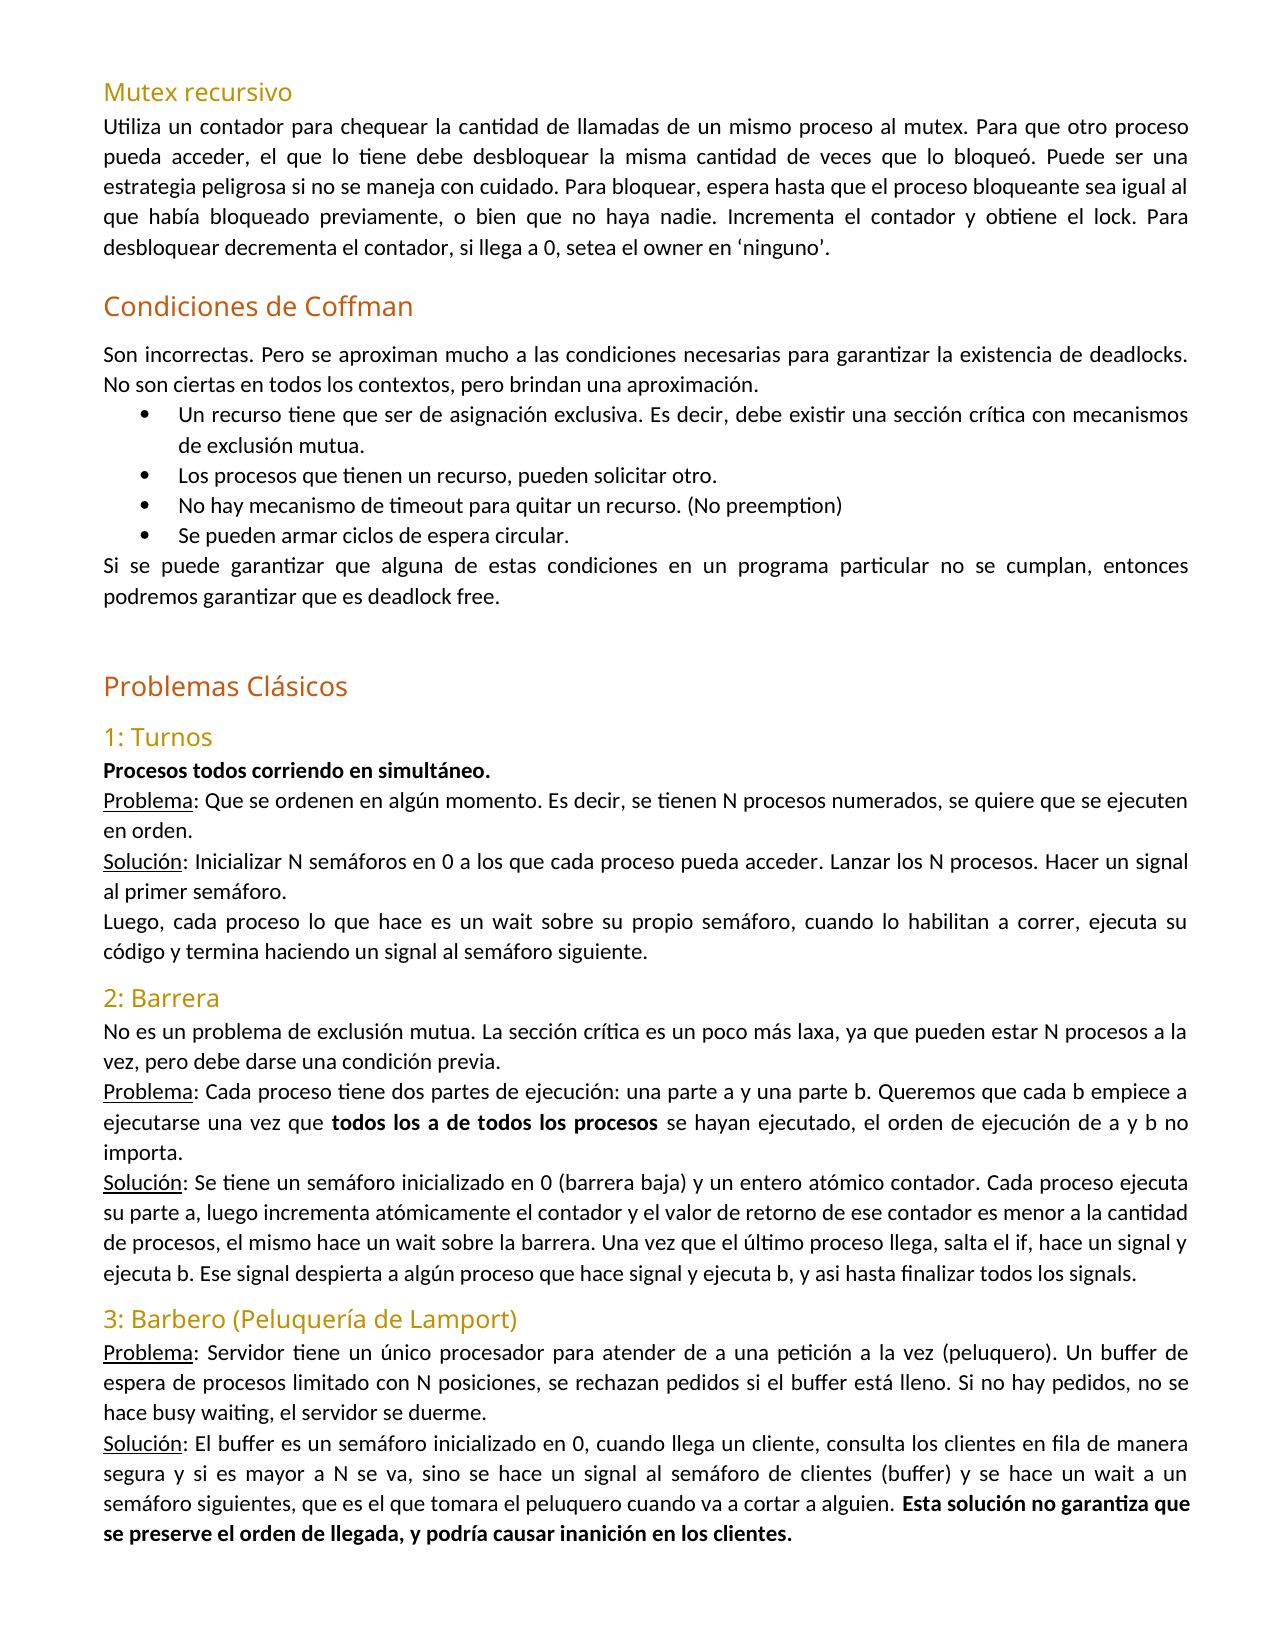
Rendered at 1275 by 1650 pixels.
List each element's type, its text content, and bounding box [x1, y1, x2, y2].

list Se pueden armar ciclos de espera circular. [141, 521, 1191, 549]
text Solución: El buffer es un semáforo inicializado en 0, cuando llega un cliente, consulta los clientes en fila de manera segura y si es mayor a N se va, sino se hace un signal al semáforo de clientes (buffer) y se hace un wait a un semáforo siguientes, que es el que tomara el peluquero cuando va a cortar a alguien. Esta solución no garantiza que se preserve el orden de llegada, y podría causar inanición en los clientes. [103, 1429, 1191, 1547]
subtitle 2: Barrera [103, 980, 1191, 1014]
text Solución: Inicializar N semáforos en 0 a los que cada proceso pueda acceder. Lanzar los N procesos. Hacer un signal al primer semáforo. [103, 847, 1191, 905]
list Los procesos que tienen un recurso, pueden solicitar otro. [141, 461, 1191, 489]
text Luego, cada proceso lo que hace es un wait sobre su propio semáforo, cuando lo habilitan a correr, ejecuta su código y termina haciendo un signal al semáforo siguiente. [103, 907, 1191, 966]
text Procesos todos corriendo en simultáneo. [103, 756, 1191, 784]
list Un recurso tiene que ser de asignación exclusiva. Es decir, debe existir una sección crítica con mecanismos de exclusión mutua. [141, 401, 1191, 459]
subtitle 1: Turnos [103, 719, 1191, 753]
text Utiliza un contador para chequear la cantidad de llamadas de un mismo proceso al mutex. Para que otro proceso pueda acceder, el que lo tiene debe desbloquear la misma cantidad de veces que lo bloqueó. Puede ser una estrategia peligrosa si no se maneja con cuidado. Para bloquear, espera hasta que el proceso bloqueante sea igual al que había bloqueado previamente, o bien que no haya nadie. Incrementa el contador y obtiene el lock. Para desbloquear decrementa el contador, si llega a 0, setea el owner en ‘ninguno’. [103, 112, 1191, 261]
subtitle 3: Barbero (Peluquería de Lamport) [103, 1301, 1191, 1335]
list No hay mecanismo de timeout para quitar un recurso. (No preemption) [141, 491, 1191, 519]
subtitle Condiciones de Coffman [103, 288, 1191, 325]
text Son incorrectas. Pero se aproximan mucho a las condiciones necesarias para garantizar la existencia de deadlocks. No son ciertas en todos los contextos, pero brindan una aproximación. [103, 340, 1191, 398]
subtitle Mutex recursivo [103, 75, 1191, 109]
text No es un problema de exclusión mutua. La sección crítica es un poco más laxa, ya que pueden estar N procesos a la vez, pero debe darse una condición previa. [103, 1017, 1191, 1075]
text Problema: Servidor tiene un único procesador para atender de a una petición a la vez (peluquero). Un buffer de espera de procesos limitado con N posiciones, se rechazan pedidos si el buffer está lleno. Si no hay pedidos, no se hace busy waiting, el servidor se duerme. [103, 1338, 1191, 1427]
subtitle Problemas Clásicos [103, 667, 1191, 704]
text Problema: Que se ordenen en algún momento. Es decir, se tienen N procesos numerados, se quiere que se ejecuten en orden. [103, 786, 1191, 845]
text Si se puede garantizar que alguna de estas condiciones en un programa particular no se cumplan, entonces podremos garantizar que es deadlock free. [103, 552, 1191, 610]
text Solución: Se tiene un semáforo inicializado en 0 (barrera baja) y un entero atómico contador. Cada proceso ejecuta su parte a, luego incrementa atómicamente el contador y el valor de retorno de ese contador es menor a la cantidad de procesos, el mismo hace un wait sobre la barrera. Una vez que el último proceso llega, salta el if, hace un signal y ejecuta b. Ese signal despierta a algún proceso que hace signal y ejecuta b, y asi hasta finalizar todos los signals. [103, 1168, 1191, 1287]
text Problema: Cada proceso tiene dos partes de ejecución: una parte a y una parte b. Queremos que cada b empiece a ejecutarse una vez que todos los a de todos los procesos se hayan ejecutado, el orden de ejecución de a y b no importa. [103, 1077, 1191, 1166]
